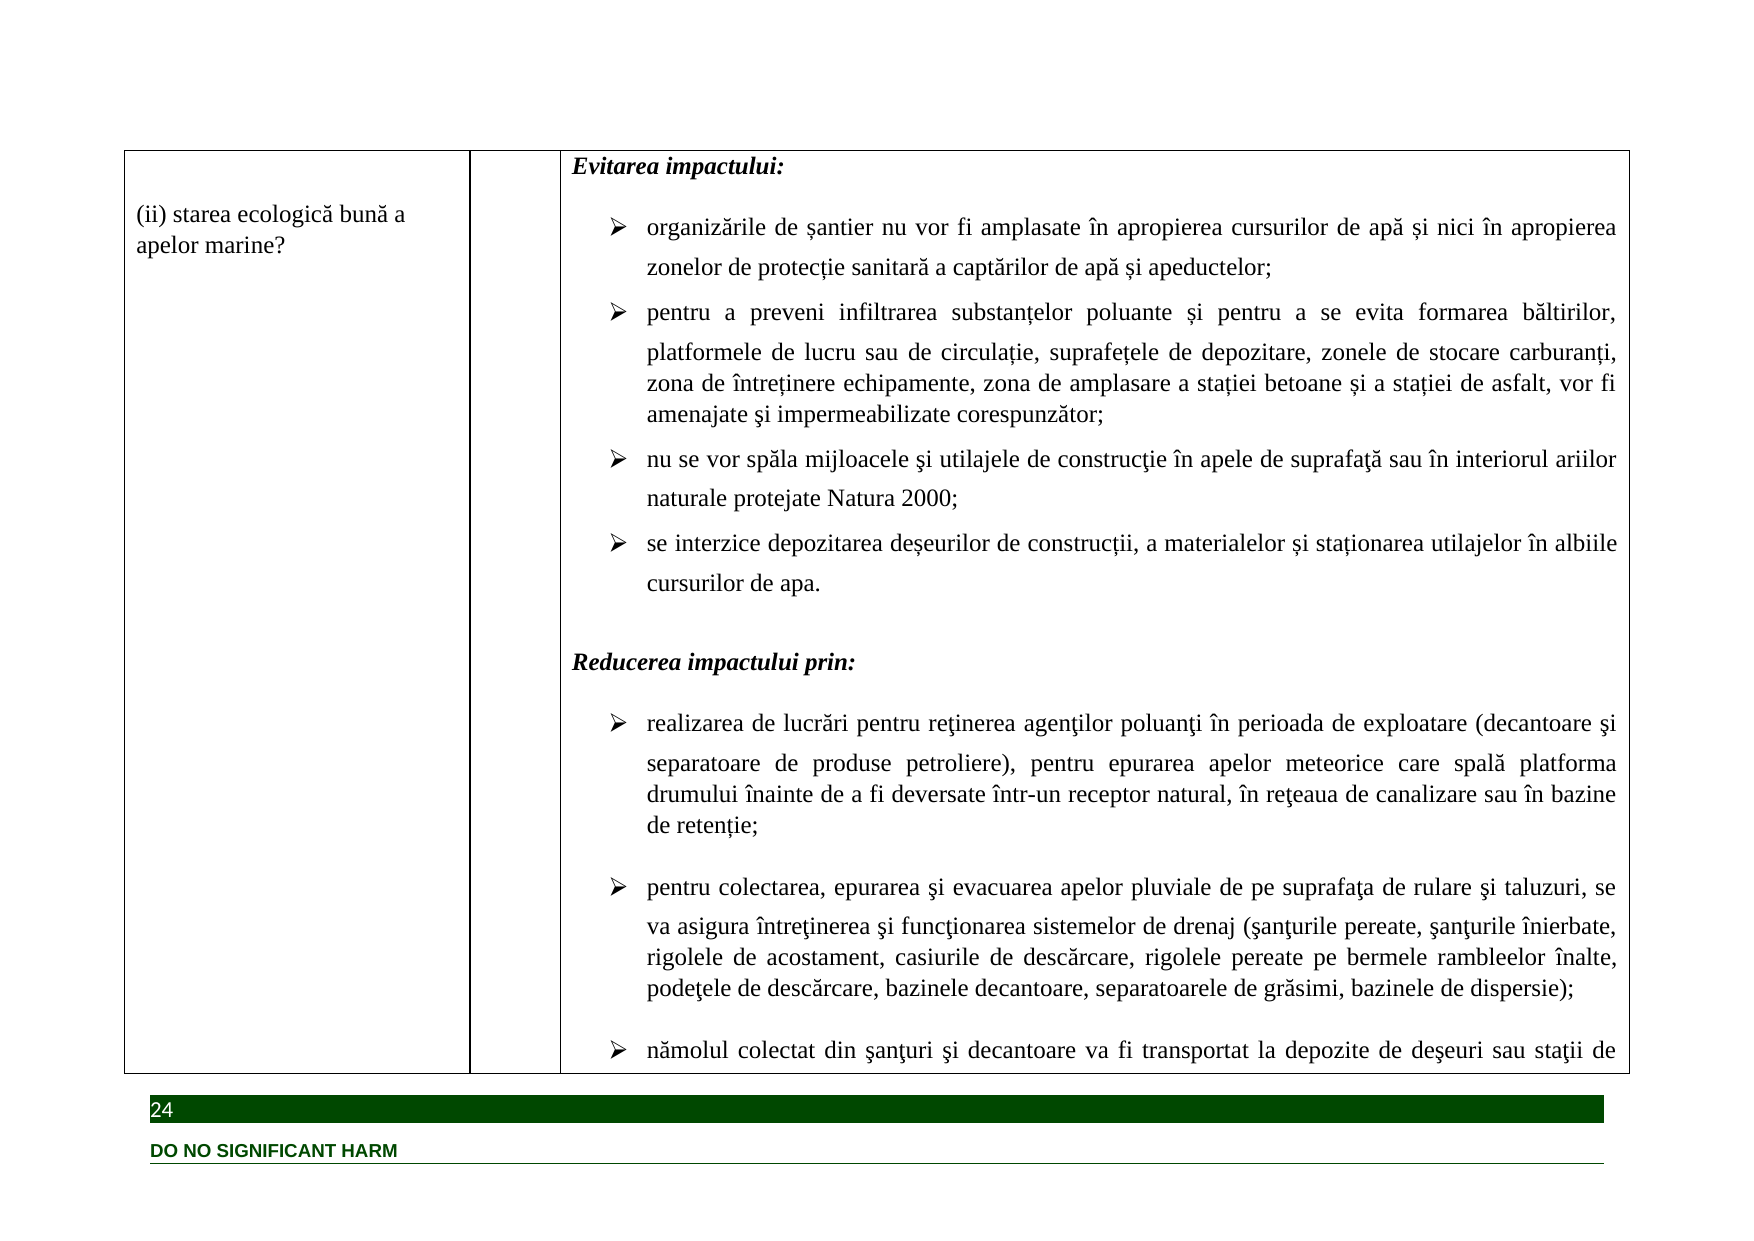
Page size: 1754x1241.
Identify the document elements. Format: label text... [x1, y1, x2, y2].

table_cell X [471, 151, 560, 1072]
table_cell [125, 151, 469, 1072]
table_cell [561, 151, 1629, 1072]
